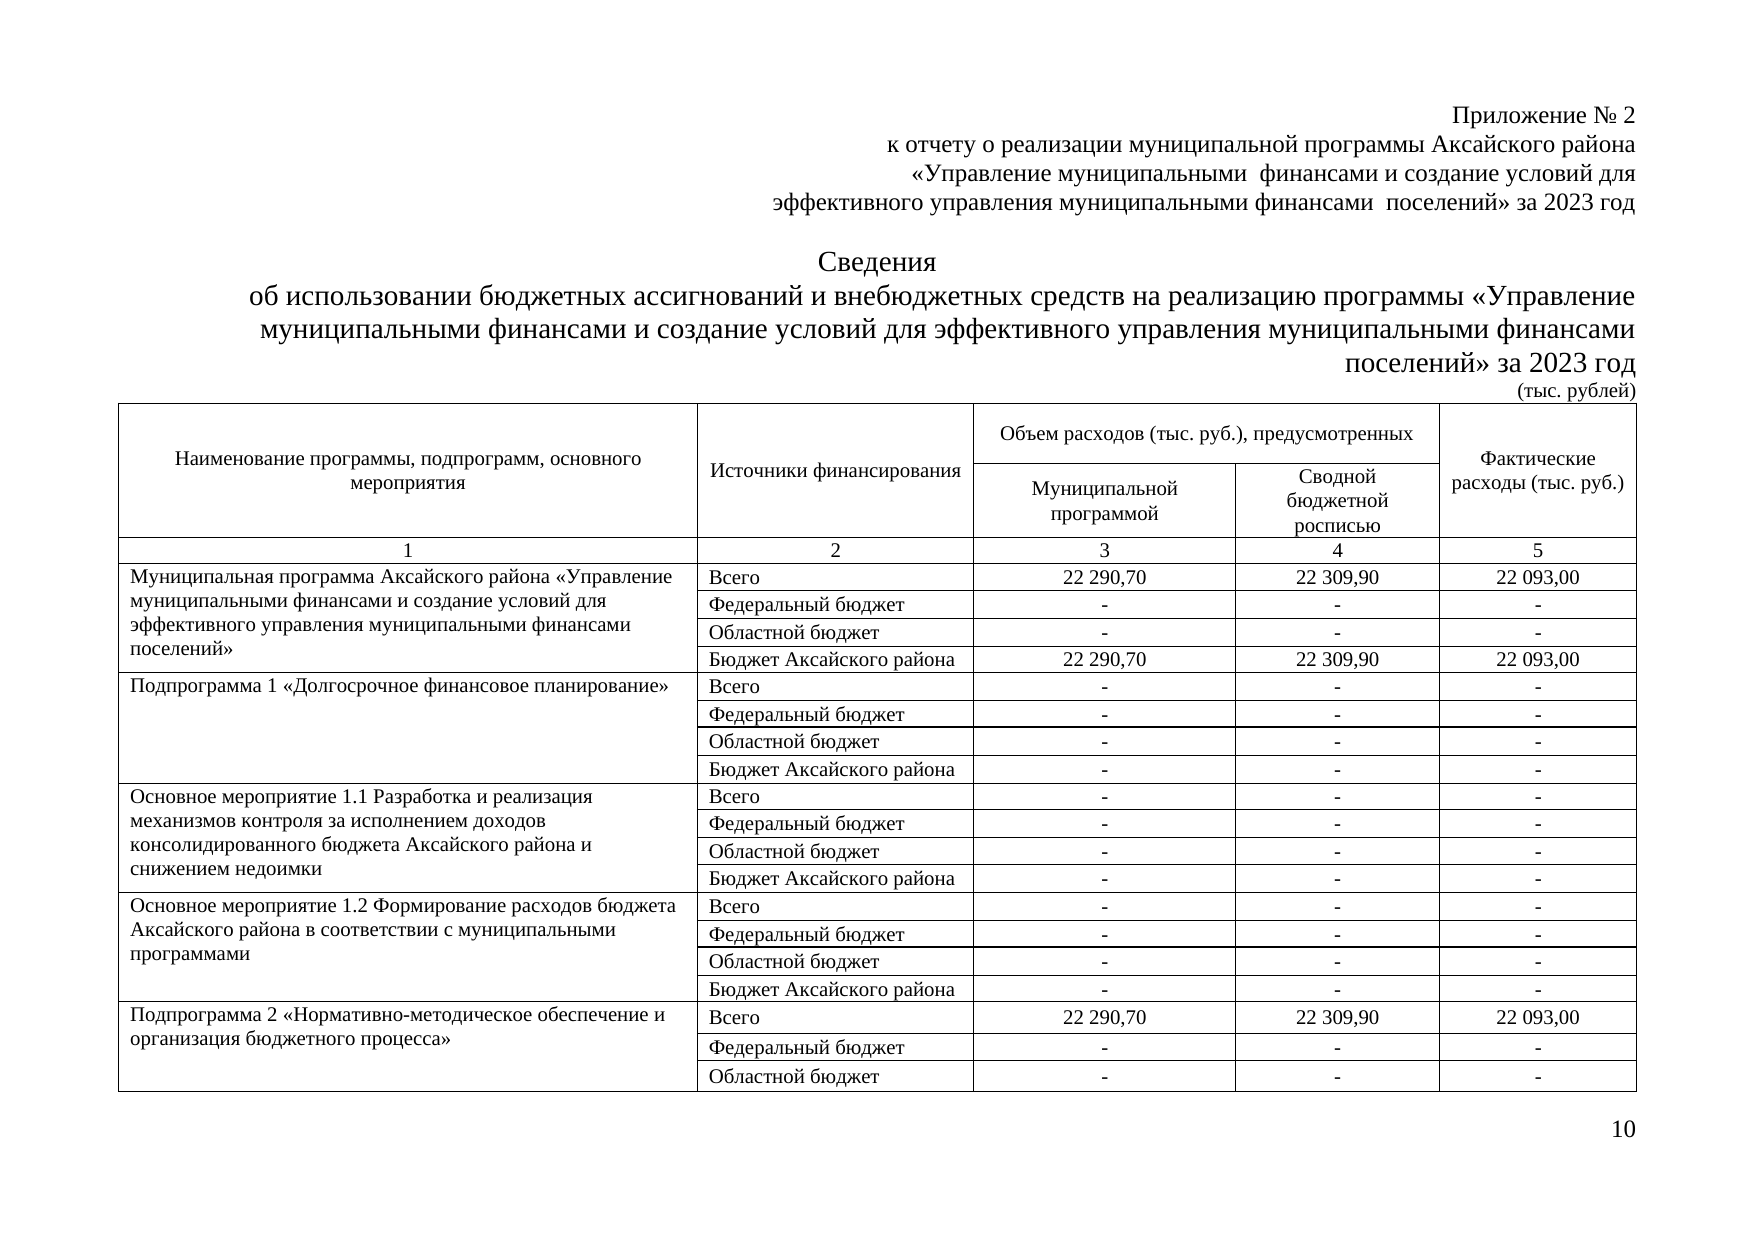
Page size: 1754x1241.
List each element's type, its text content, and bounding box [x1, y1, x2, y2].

table_cell - [974, 591, 1235, 618]
table_cell - [974, 921, 1235, 946]
table_cell Областной бюджет [698, 838, 973, 863]
table_cell - [974, 701, 1235, 726]
table_cell Областной бюджет [698, 948, 973, 975]
table_cell - [1236, 893, 1439, 920]
table_cell Бюджет Аксайского района [698, 865, 973, 892]
table_cell - [1440, 865, 1636, 892]
table_cell - [974, 728, 1235, 754]
table_cell - [1440, 728, 1636, 754]
table_header Фактические расходы (тыс. руб.) [1440, 404, 1636, 537]
table_cell 22 290,70 [974, 1002, 1235, 1032]
table_cell Бюджет Аксайского района [698, 976, 973, 1001]
table_cell Областной бюджет [698, 1061, 973, 1091]
table_cell - [1440, 673, 1636, 700]
table_header Наименование программы, подпрограмм, основного мероприятия [119, 404, 697, 537]
table_cell Муниципальной программой [974, 464, 1235, 537]
table_cell - [1440, 1061, 1636, 1091]
table_cell Федеральный бюджет [698, 1034, 973, 1060]
table_cell Бюджет Аксайского района [698, 647, 973, 672]
table_cell Сводной бюджетной росписью [1236, 464, 1439, 537]
table_cell Всего [698, 1002, 973, 1032]
text к отчету о реализации муниципальной программы Аксайского района [118, 129, 1636, 158]
table_cell 1 [119, 538, 697, 563]
table_header Источники финансирования [698, 404, 973, 537]
table_cell Основное мероприятие 1.1 Разработка и реализация механизмов контроля за исполнением доходов консолидированного бюджета Аксайского района и снижением недоимки [119, 784, 697, 892]
table_cell 22 290,70 [974, 564, 1235, 590]
table_cell - [1440, 921, 1636, 946]
table_cell Федеральный бюджет [698, 701, 973, 726]
table_cell - [974, 619, 1235, 646]
table_cell - [1236, 728, 1439, 754]
table_cell Федеральный бюджет [698, 921, 973, 946]
table_cell - [1440, 701, 1636, 726]
table_cell - [974, 893, 1235, 920]
table_cell - [974, 838, 1235, 863]
table_cell - [1236, 756, 1439, 783]
table_cell - [974, 948, 1235, 975]
table_cell 22 290,70 [974, 647, 1235, 672]
table_cell - [974, 784, 1235, 809]
table_cell - [974, 756, 1235, 783]
table_cell Федеральный бюджет [698, 591, 973, 618]
table_cell - [974, 1034, 1235, 1060]
table_cell 22 093,00 [1440, 1002, 1636, 1032]
table_cell - [974, 673, 1235, 700]
text Сведения [118, 244, 1636, 278]
table_cell 22 309,90 [1236, 1002, 1439, 1032]
table_cell 4 [1236, 538, 1439, 563]
table_cell - [1236, 948, 1439, 975]
table_cell Федеральный бюджет [698, 810, 973, 837]
table_cell - [1440, 838, 1636, 863]
table_cell - [974, 865, 1235, 892]
table_cell - [1236, 673, 1439, 700]
table_cell 22 093,00 [1440, 564, 1636, 590]
table_cell - [1440, 756, 1636, 783]
table_cell - [1440, 1034, 1636, 1060]
table_cell - [974, 810, 1235, 837]
table_cell - [1236, 591, 1439, 618]
table_cell Основное мероприятие 1.2 Формирование расходов бюджета Аксайского района в соответствии с муниципальными программами [119, 893, 697, 1001]
table_cell - [1236, 701, 1439, 726]
table_cell 22 309,90 [1236, 647, 1439, 672]
table_cell 22 093,00 [1440, 647, 1636, 672]
table_cell Всего [698, 564, 973, 590]
table_cell - [1236, 784, 1439, 809]
table_cell - [1440, 976, 1636, 1001]
table_cell - [1236, 976, 1439, 1001]
text об использовании бюджетных ассигнований и внебюджетных средств на реализацию программы «Управление муниципальными финансами и создание условий для эффективного управления муниципальными финансами поселений» за 2023 год [118, 278, 1636, 378]
table_cell 3 [974, 538, 1235, 563]
table_cell - [1236, 921, 1439, 946]
table_cell Подпрограмма 2 «Нормативно-методическое обеспечение и организация бюджетного процесса» [119, 1002, 697, 1091]
table_cell - [974, 976, 1235, 1001]
text эффективного управления муниципальными финансами поселений» за 2023 год [118, 187, 1636, 215]
table_cell Всего [698, 893, 973, 920]
table_cell Всего [698, 784, 973, 809]
text «Управление муниципальными финансами и создание условий для [118, 158, 1636, 187]
table_cell 2 [698, 538, 973, 563]
table_cell Подпрограмма 1 «Долгосрочное финансовое планирование» [119, 673, 697, 783]
table_cell 22 309,90 [1236, 564, 1439, 590]
table_cell - [1236, 1061, 1439, 1091]
text Приложение № 2 [118, 100, 1636, 129]
table_cell Бюджет Аксайского района [698, 756, 973, 783]
table_cell - [1236, 838, 1439, 863]
table_cell - [1236, 865, 1439, 892]
table_cell Областной бюджет [698, 619, 973, 646]
table_cell - [1440, 619, 1636, 646]
table_cell Областной бюджет [698, 728, 973, 754]
table_cell Муниципальная программа Аксайского района «Управление муниципальными финансами и создание условий для эффективного управления муниципальными финансами поселений» [119, 564, 697, 672]
table_cell - [1236, 619, 1439, 646]
table_cell - [1440, 591, 1636, 618]
text (тыс. рублей) [118, 378, 1636, 402]
table_cell Всего [698, 673, 973, 700]
table_cell - [1440, 893, 1636, 920]
table_cell - [1236, 810, 1439, 837]
table_header Объем расходов (тыс. руб.), предусмотренных [974, 404, 1439, 463]
table_cell - [974, 1061, 1235, 1091]
table_cell - [1440, 784, 1636, 809]
table_cell - [1440, 948, 1636, 975]
table_cell - [1440, 810, 1636, 837]
table_cell 5 [1440, 538, 1636, 563]
table_cell - [1236, 1034, 1439, 1060]
